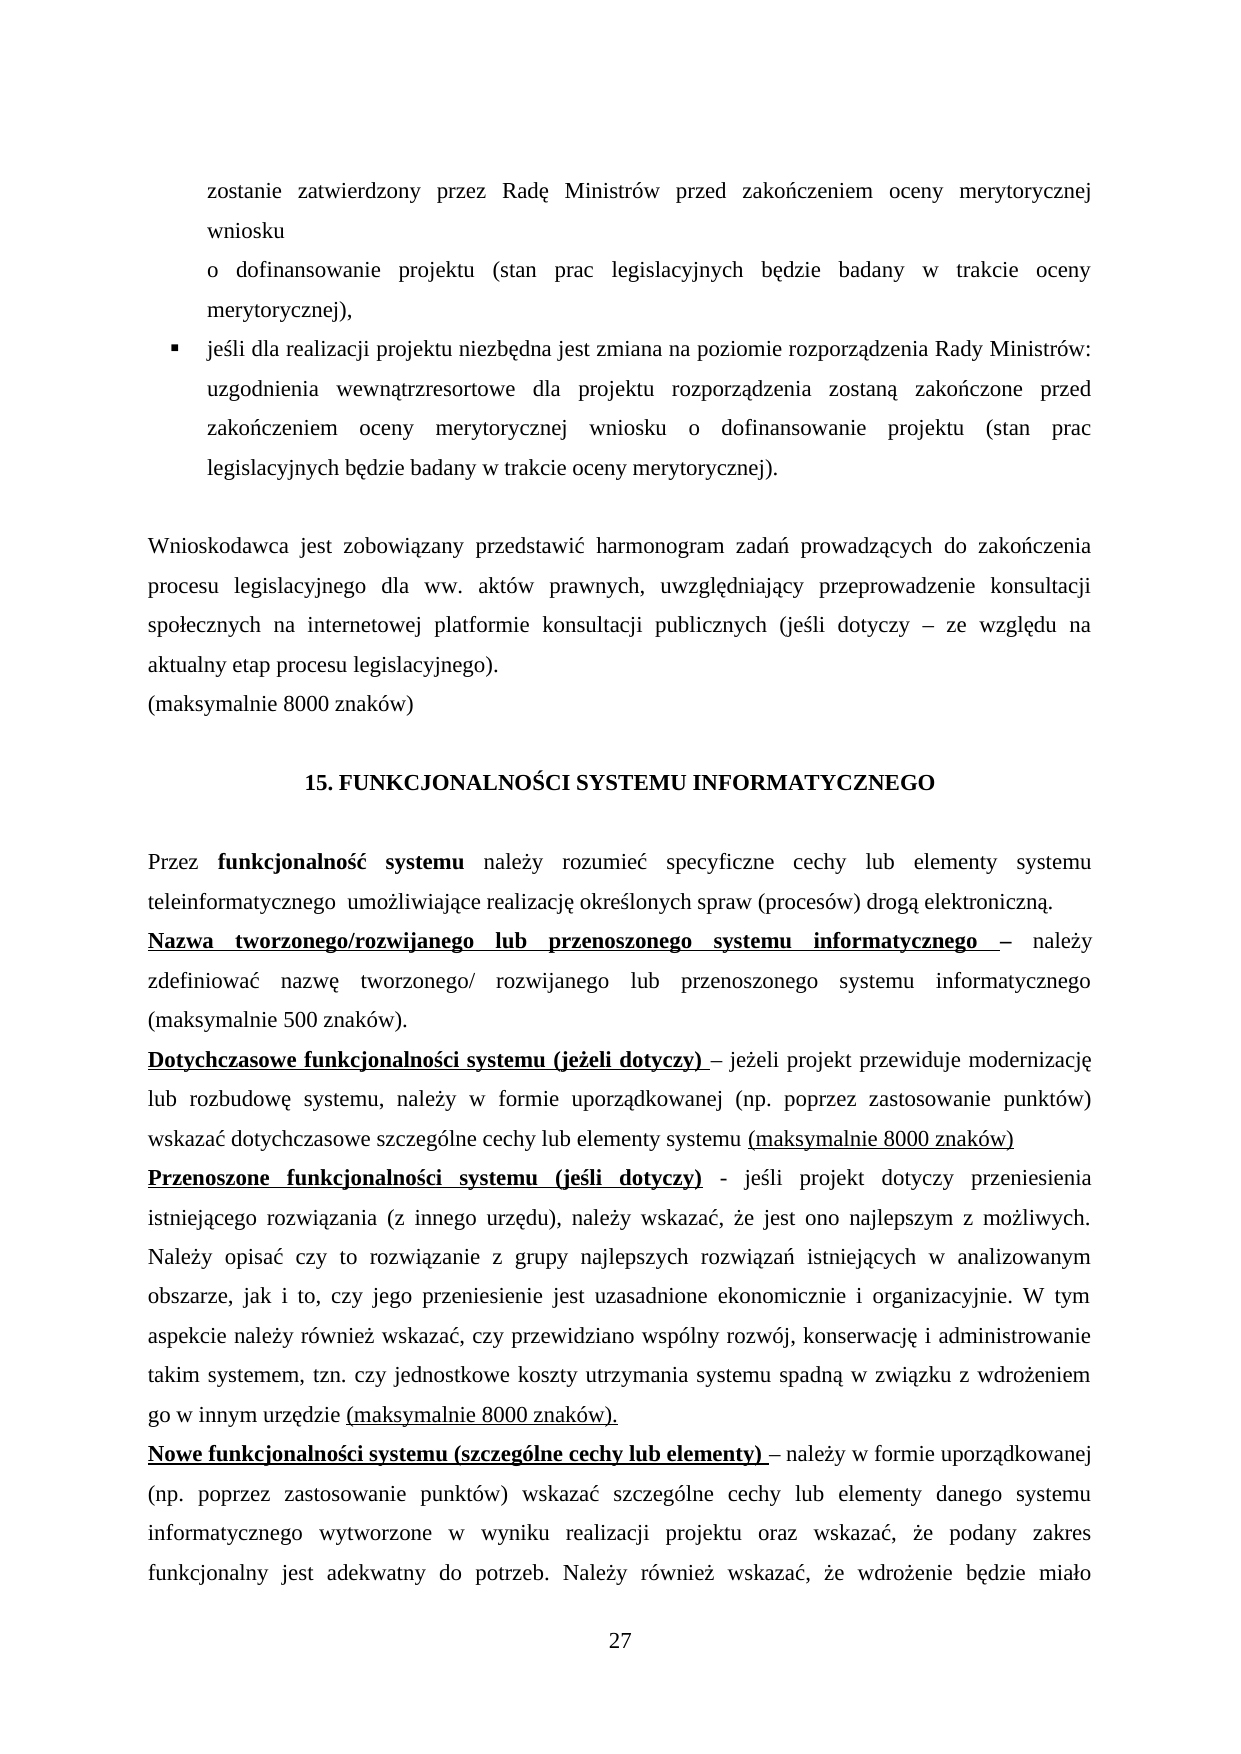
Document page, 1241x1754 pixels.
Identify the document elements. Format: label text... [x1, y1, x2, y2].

text (maksymalnie 8000 znaków) [148, 690, 1092, 717]
text 15. FUNKCJONALNOŚCI SYSTEMU INFORMATYCZNEGO [148, 769, 1092, 796]
text Nazwa tworzonego/rozwijanego lub przenoszonego systemu informatycznego – należy zdefiniować nazwę tworzonego/ rozwijanego lub przenoszonego systemu informatycznego (maksymalnie 500 znaków). [148, 927, 1092, 1033]
text Dotychczasowe funkcjonalności systemu (jeżeli dotyczy) – jeżeli projekt przewiduje modernizację lub rozbudowę systemu, należy w formie uporządkowanej (np. poprzez zastosowanie punktów) wskazać dotychczasowe szczególne cechy lub elementy systemu (maksymalnie 8000 znaków) [148, 1046, 1092, 1151]
text Przez funkcjonalność systemu należy rozumieć specyficzne cechy lub elementy systemu teleinformatycznego umożliwiające realizację określonych spraw (procesów) drogą elektroniczną. [148, 848, 1092, 914]
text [148, 1441, 1092, 1585]
list jeśli dla realizacji projektu niezbędna jest zmiana na poziomie rozporządzenia Rady Ministrów: uzgodnienia wewnątrzresortowe dla projektu rozporządzenia zostaną zakończone przed zakończeniem oceny merytorycznej wniosku o dofinansowanie projektu (stan prac legislacyjnych będzie badany w trakcie oceny merytorycznej). [169, 335, 1092, 480]
text Przenoszone funkcjonalności systemu (jeśli dotyczy) - jeśli projekt dotyczy przeniesienia istniejącego rozwiązania (z innego urzędu), należy wskazać, że jest ono najlepszym z możliwych. Należy opisać czy to rozwiązanie z grupy najlepszych rozwiązań istniejących w analizowanym obszarze, jak i to, czy jego przeniesienie jest uzasadnione ekonomicznie i organizacyjnie. W tym aspekcie należy również wskazać, czy przewidziano wspólny rozwój, konserwację i administrowanie takim systemem, tzn. czy jednostkowe koszty utrzymania systemu spadną w związku z wdrożeniem go w innym urzędzie (maksymalnie 8000 znaków). [148, 1164, 1092, 1427]
list Wnioskodawca jest zobowiązany przedstawić harmonogram zadań prowadzących do zakończenia procesu legislacyjnego dla ww. aktów prawnych, uwzględniający przeprowadzenie konsultacji społecznych na internetowej platformie konsultacji publicznych (jeśli dotyczy – ze względu na aktualny etap procesu legislacyjnego). [148, 532, 1092, 677]
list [169, 177, 1092, 322]
